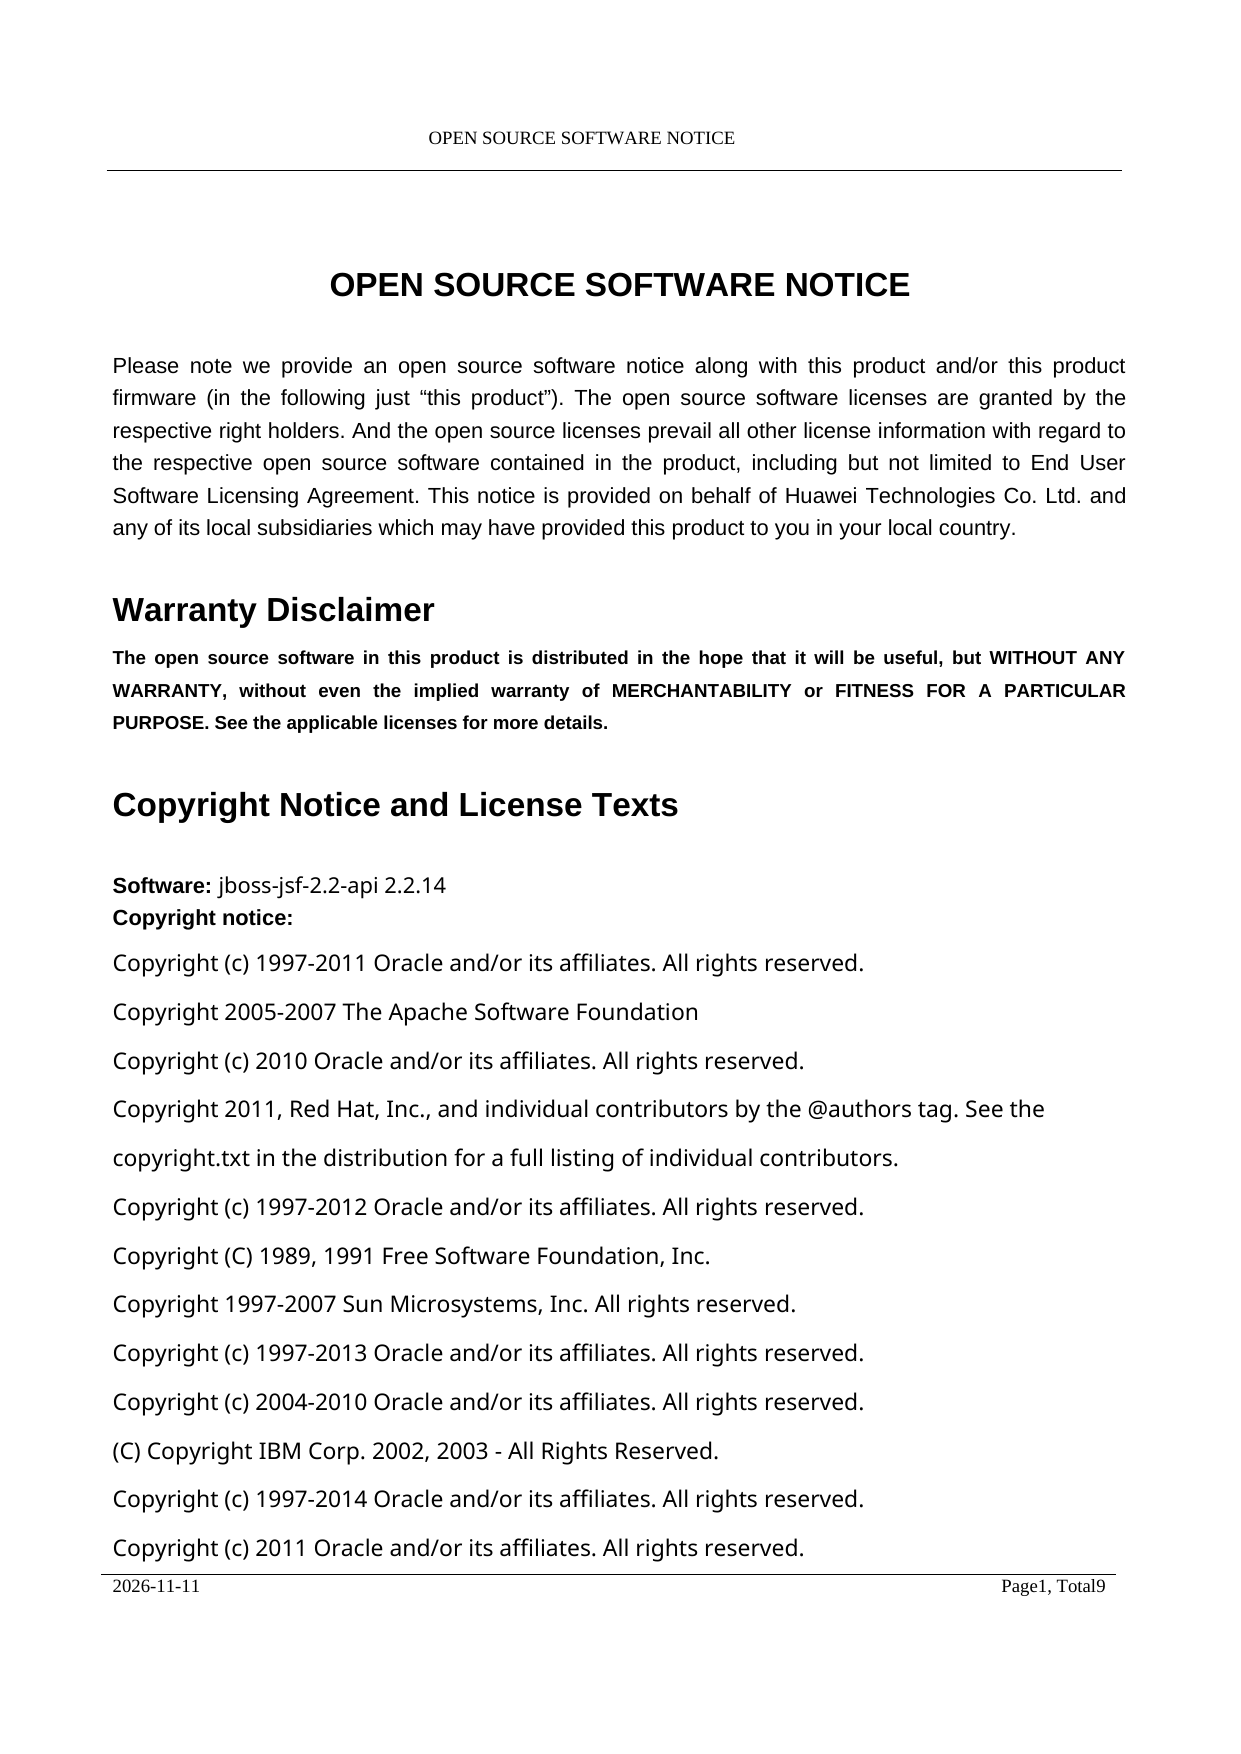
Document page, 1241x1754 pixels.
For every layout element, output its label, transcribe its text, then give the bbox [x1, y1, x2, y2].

text Copyright Notice and License Texts [112, 771, 1128, 836]
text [112, 947, 1128, 1564]
text The open source software in this product is distributed in the hope that it will be useful, but WITHOUT ANY WARRANTY, without even the implied warranty of MERCHANTABILITY or FITNESS FOR A PARTICULAR PURPOSE. See the applicable licenses for more details. [112, 641, 1128, 739]
text Warranty Disclaimer [112, 576, 1128, 641]
text Software: jboss-jsf-2.2-api 2.2.14 [112, 869, 1128, 901]
text Copyright notice: [112, 901, 1128, 934]
text Please note we provide an open source software notice along with this product and/or this product firmware (in the following just “this product”). The open source software licenses are granted by the respective right holders. And the open source licenses prevail all other license information with regard to the respective open source software contained in the product, including but not limited to End User Software Licensing Agreement. This notice is provided on behalf of Huawei Technologies Co. Ltd. and any of its local subsidiaries which may have provided this product to you in your local country. [112, 349, 1128, 544]
text OPEN SOURCE SOFTWARE NOTICE [112, 251, 1128, 316]
